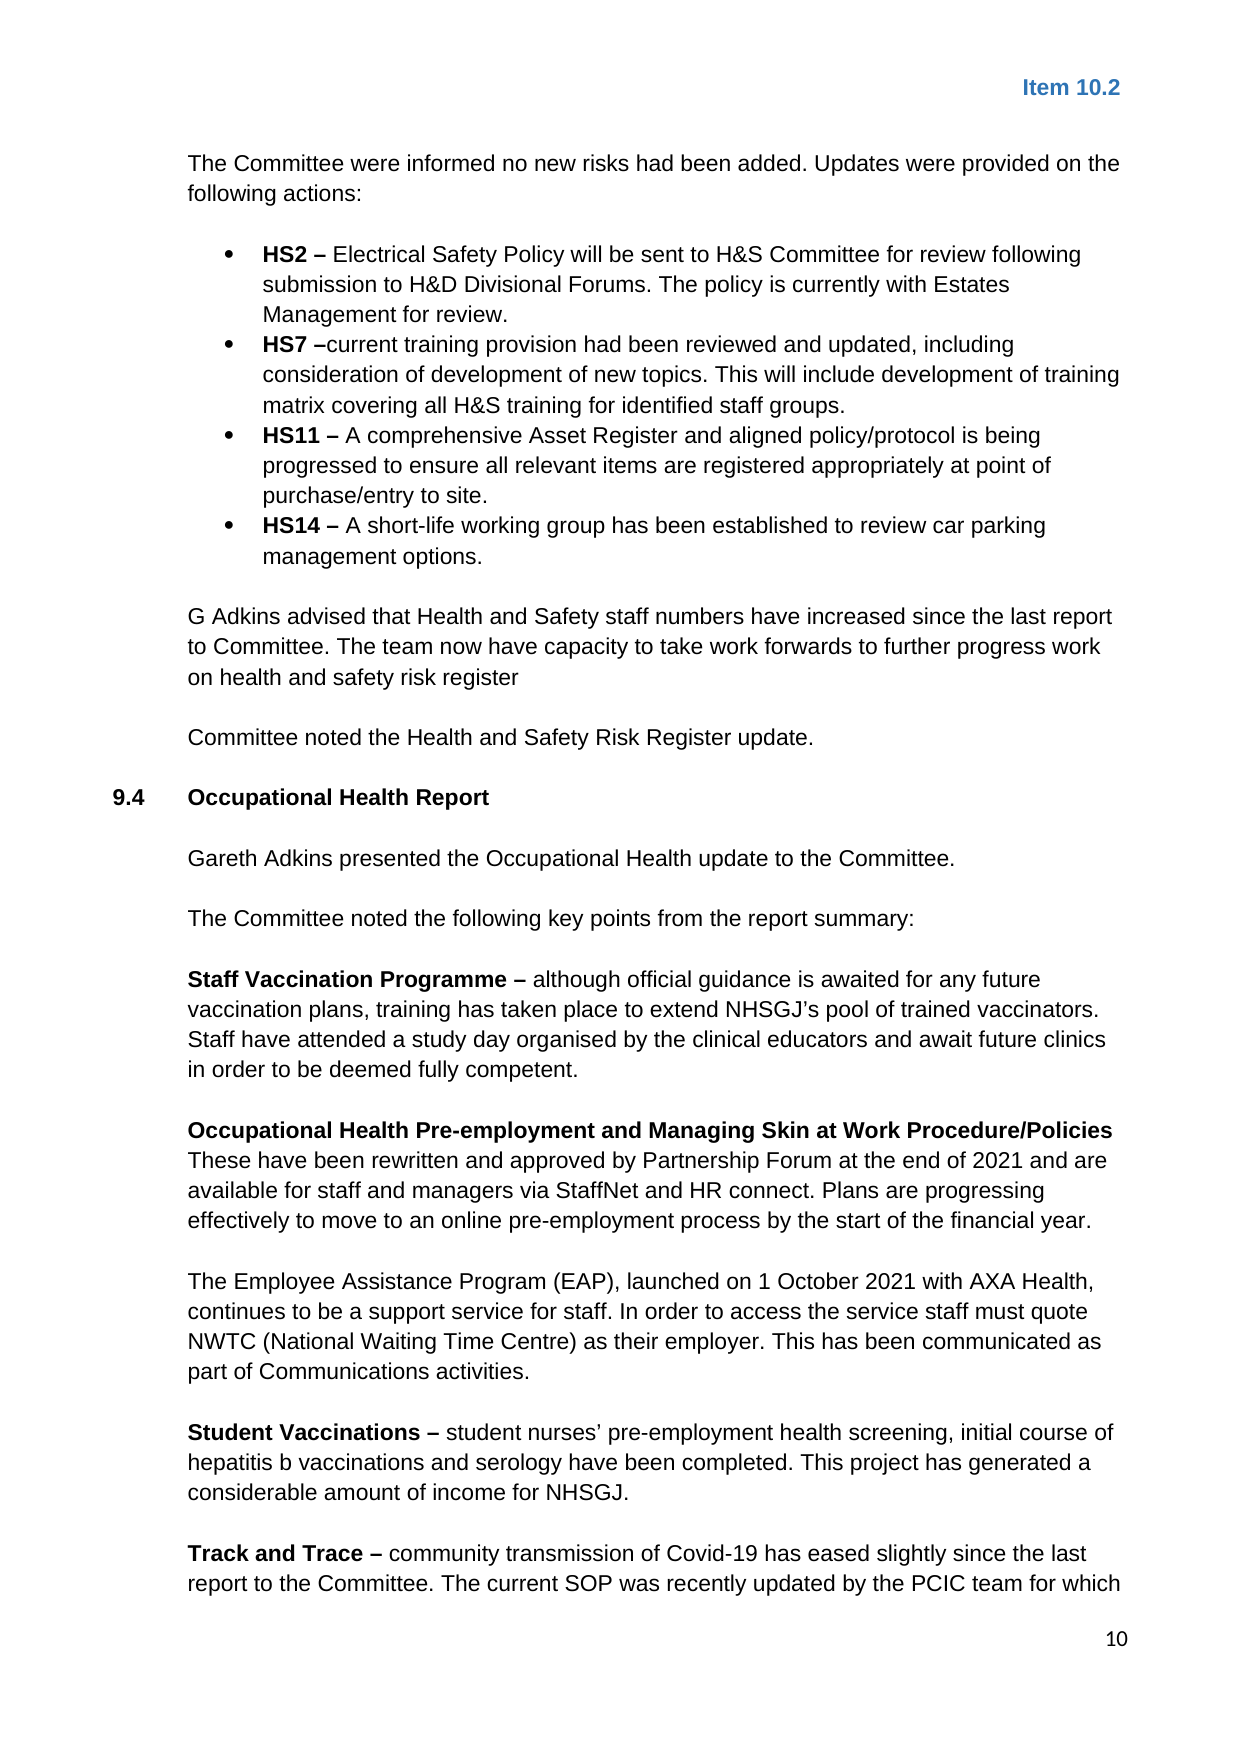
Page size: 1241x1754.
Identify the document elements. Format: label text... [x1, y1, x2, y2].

text Staff Vaccination Programme – although official guidance is awaited for any future vaccination plans, training has taken place to extend NHSGJ’s pool of trained vaccinators. Staff have attended a study day organised by the clinical educators and await future clinics in order to be deemed fully competent. [187, 966, 1128, 1083]
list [187, 1539, 1128, 1596]
list HS2 – Electrical Safety Policy will be sent to H&S Committee for review following submission to H&D Divisional Forums. The policy is currently with Estates Management for review. [225, 241, 1128, 327]
text Committee noted the Health and Safety Risk Register update. [112, 724, 1128, 750]
text Student Vaccinations – student nurses’ pre-employment health screening, initial course of hepatitis b vaccinations and serology have been completed. This project has generated a considerable amount of income for NHSGJ. [187, 1419, 1128, 1506]
text The Committee were informed no new risks had been added. Updates were provided on the following actions: [187, 150, 1128, 207]
text The Committee noted the following key points from the report summary: [187, 905, 1128, 932]
text 9.4 Occupational Health Report [112, 784, 1128, 811]
list HS11 – A comprehensive Asset Register and aligned policy/protocol is being progressed to ensure all relevant items are registered appropriately at point of purchase/entry to site. [225, 422, 1128, 509]
list HS14 – A short-life working group has been established to review car parking management options. [225, 512, 1128, 569]
text The Employee Assistance Program (EAP), launched on 1 October 2021 with AXA Health, continues to be a support service for staff. In order to access the service staff must quote NWTC (National Waiting Time Centre) as their employer. This has been communicated as part of Communications activities. [187, 1268, 1128, 1385]
text G Adkins advised that Health and Safety staff numbers have increased since the last report to Committee. The team now have capacity to take work forwards to further progress work on health and safety risk register [187, 603, 1128, 690]
text Occupational Health Pre-employment and Managing Skin at Work Procedure/Policies These have been rewritten and approved by Partnership Forum at the end of 2021 and are available for staff and managers via StaffNet and HR connect. Plans are progressing effectively to move to an online pre-employment process by the start of the financial year. [187, 1117, 1128, 1234]
list HS7 –current training provision had been reviewed and updated, including consideration of development of new topics. This will include development of training matrix covering all H&S training for identified staff groups. [225, 331, 1128, 418]
text Gareth Adkins presented the Occupational Health update to the Committee. [187, 845, 1128, 871]
